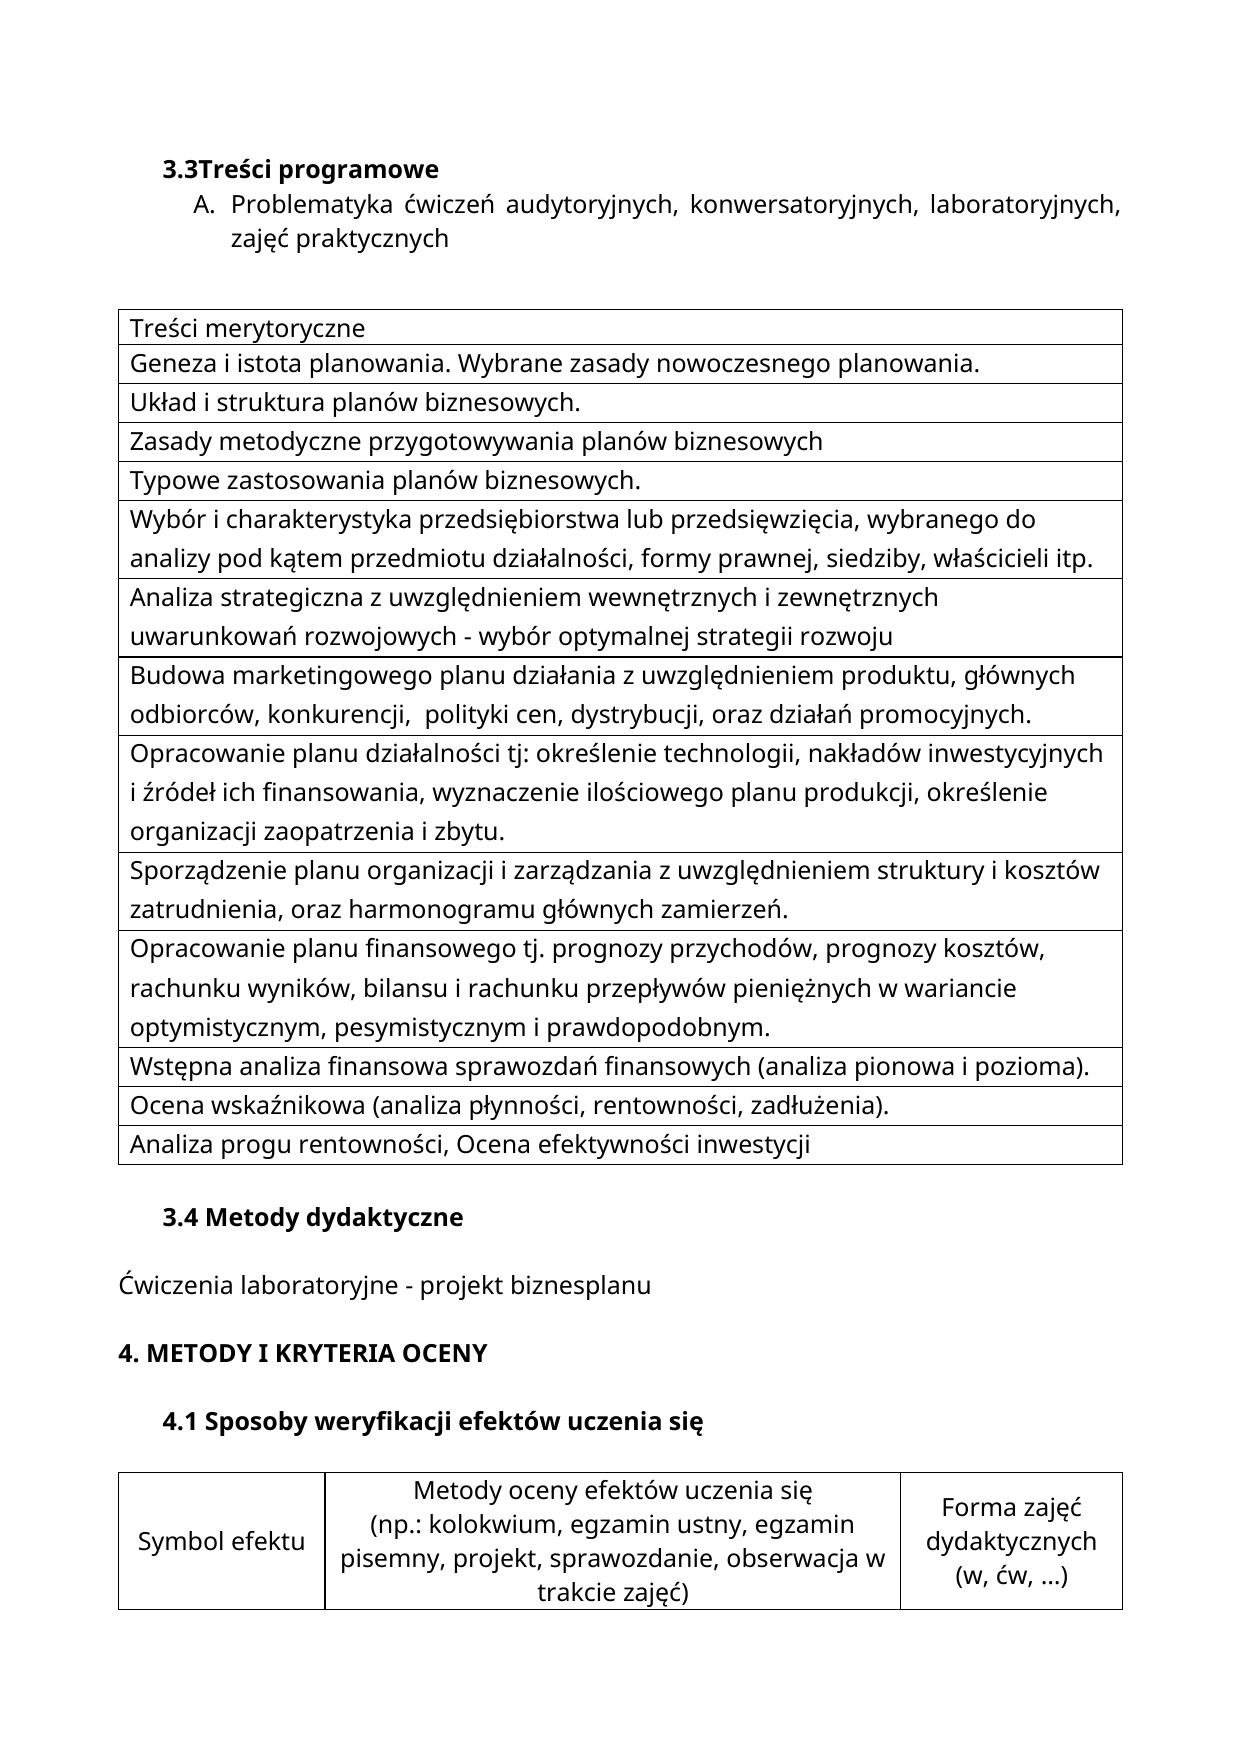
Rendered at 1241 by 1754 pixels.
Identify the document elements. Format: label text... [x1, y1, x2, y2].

table_header Metody oceny efektów uczenia się (np.: kolokwium, egzamin ustny, egzamin pisemny, projekt, sprawozdanie, obserwacja w trakcie zajęć) [326, 1473, 900, 1609]
table_cell Zasady metodyczne przygotowywania planów biznesowych [119, 423, 1122, 461]
text Ćwiczenia laboratoryjne - projekt biznesplanu [118, 1267, 1122, 1301]
table_cell Budowa marketingowego planu działania z uwzględnieniem produktu, głównych odbiorców, konkurencji, polityki cen, dystrybucji, oraz działań promocyjnych. [119, 658, 1122, 734]
table_cell Geneza i istota planowania. Wybrane zasady nowoczesnego planowania. [119, 345, 1122, 383]
table_header Treści merytoryczne [119, 310, 1122, 344]
table_cell Analiza progu rentowności, Ocena efektywności inwestycji [119, 1126, 1122, 1164]
text 4.1 Sposoby weryfikacji efektów uczenia się [162, 1404, 1122, 1438]
table_cell Ocena wskaźnikowa (analiza płynności, rentowności, zadłużenia). [119, 1087, 1122, 1125]
table_cell Układ i struktura planów biznesowych. [119, 384, 1122, 422]
list 3.3Treści programowe [162, 152, 1122, 186]
table_cell Analiza strategiczna z uwzględnieniem wewnętrznych i zewnętrznych uwarunkowań rozwojowych - wybór optymalnej strategii rozwoju [119, 579, 1122, 656]
table_header Symbol efektu [119, 1473, 324, 1609]
table_cell Wybór i charakterystyka przedsiębiorstwa lub przedsięwzięcia, wybranego do analizy pod kątem przedmiotu działalności, formy prawnej, siedziby, właścicieli itp. [119, 501, 1122, 578]
table_cell Typowe zastosowania planów biznesowych. [119, 462, 1122, 500]
table_cell Opracowanie planu finansowego tj. prognozy przychodów, prognozy kosztów, rachunku wyników, bilansu i rachunku przepływów pieniężnych w wariancie optymistycznym, pesymistycznym i prawdopodobnym. [119, 931, 1122, 1047]
table_cell Opracowanie planu działalności tj: określenie technologii, nakładów inwestycyjnych i źródeł ich finansowania, wyznaczenie ilościowego planu produkcji, określenie organizacji zaopatrzenia i zbytu. [119, 736, 1122, 852]
list Problematyka ćwiczeń audytoryjnych, konwersatoryjnych, laboratoryjnych, zajęć praktycznych [193, 186, 1122, 254]
text 4. METODY I KRYTERIA OCENY [118, 1336, 1122, 1369]
table_cell Wstępna analiza finansowa sprawozdań finansowych (analiza pionowa i pozioma). [119, 1048, 1122, 1086]
text 3.4 Metody dydaktyczne [162, 1199, 1122, 1233]
table_cell Sporządzenie planu organizacji i zarządzania z uwzględnieniem struktury i kosztów zatrudnienia, oraz harmonogramu głównych zamierzeń. [119, 853, 1122, 930]
table_header Forma zajęć dydaktycznych (w, ćw, …) [901, 1473, 1122, 1609]
